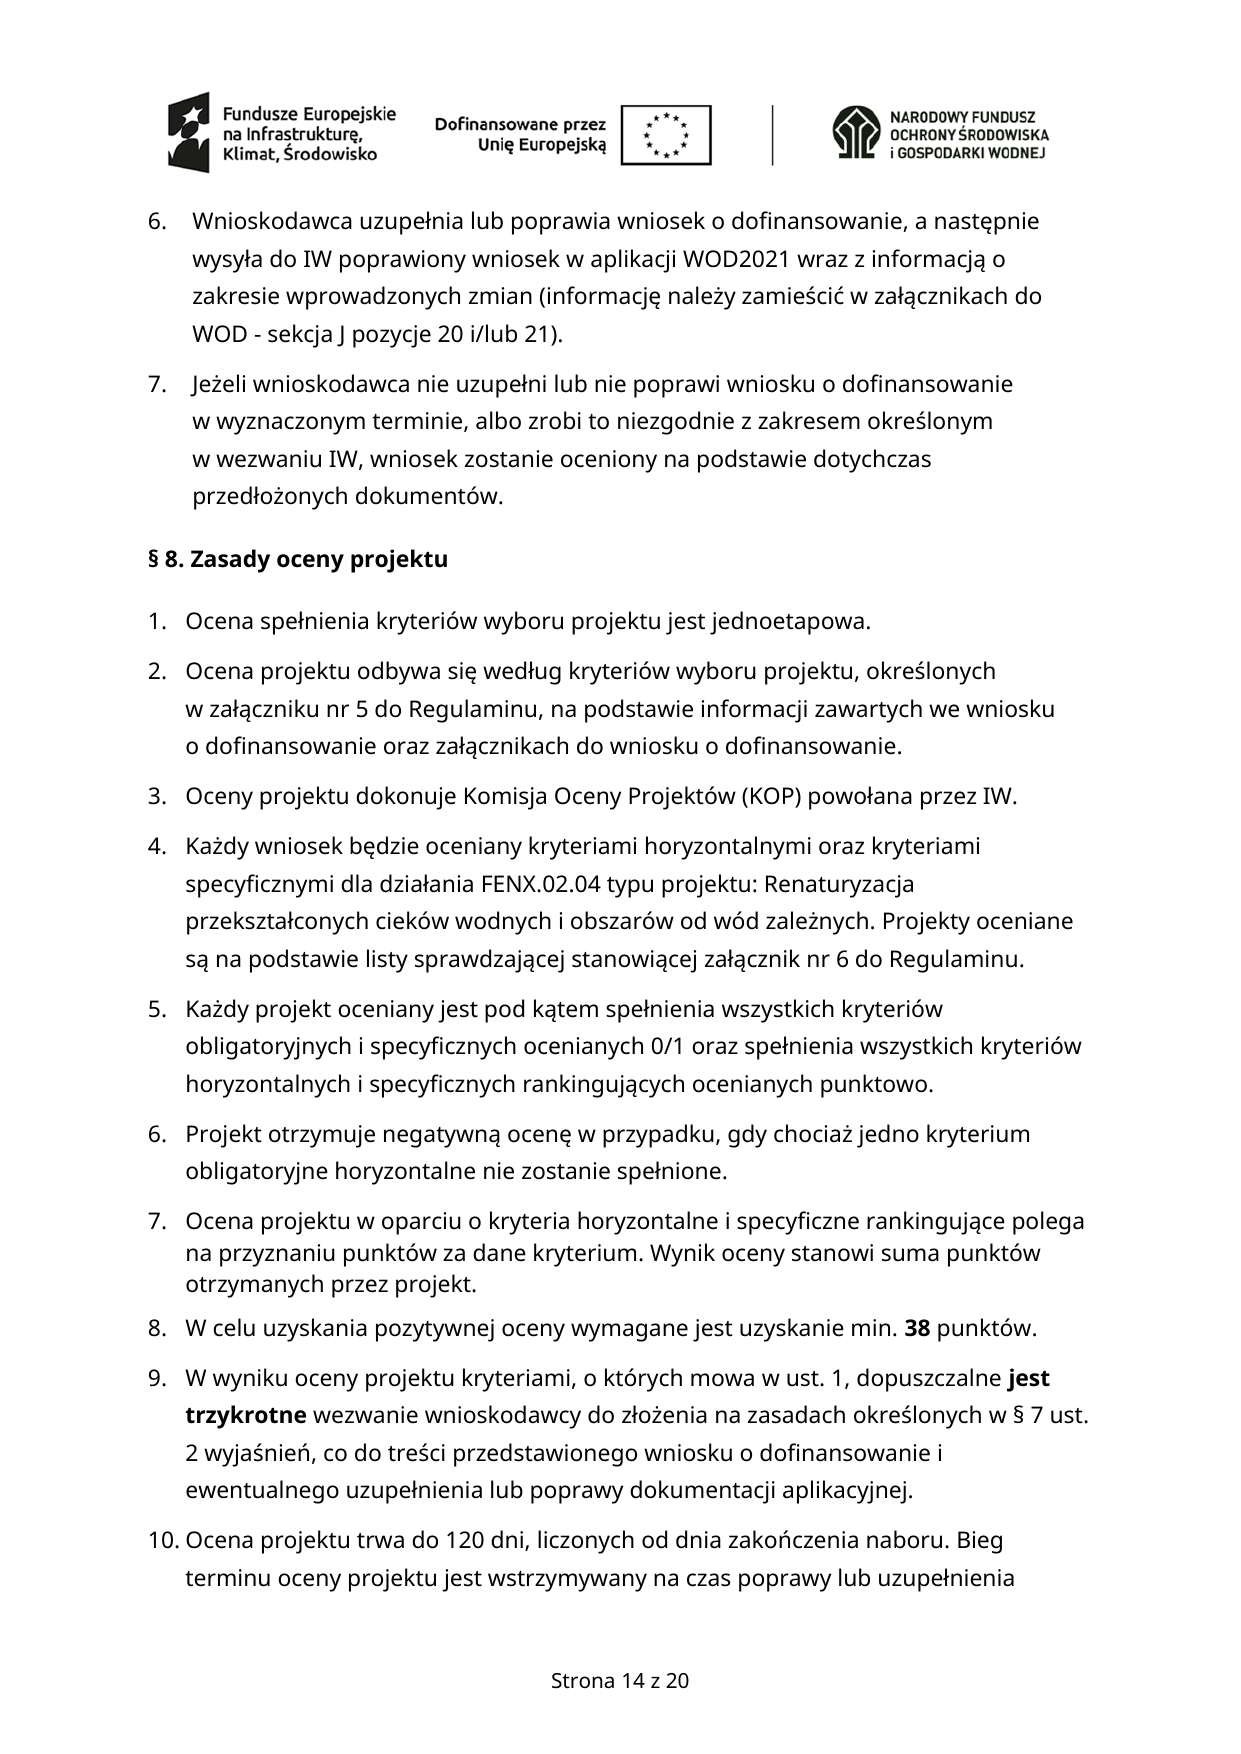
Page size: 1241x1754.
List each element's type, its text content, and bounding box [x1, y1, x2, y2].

list Ocena projektu odbywa się według kryteriów wyboru projektu, określonych w załączniku nr 5 do Regulaminu, na podstawie informacji zawartych we wniosku o dofinansowanie oraz załącznikach do wniosku o dofinansowanie. [148, 655, 1092, 762]
picture [148, 71, 1093, 193]
list Ocena projektu w oparciu o kryteria horyzontalne i specyficzne rankingujące polega na przyznaniu punktów za dane kryterium. Wynik oceny stanowi suma punktów otrzymanych przez projekt. [148, 1205, 1092, 1299]
list Wnioskodawca uzupełnia lub poprawia wniosek o dofinansowanie, a następnie wysyła do IW poprawiony wniosek w aplikacji WOD2021 wraz z informacją o zakresie wprowadzonych zmian (informację należy zamieścić w załącznikach do WOD - sekcja J pozycje 20 i/lub 21). [148, 205, 1092, 349]
list Oceny projektu dokonuje Komisja Oceny Projektów (KOP) powołana przez IW. [148, 780, 1092, 812]
list Projekt otrzymuje negatywną ocenę w przypadku, gdy chociaż jedno kryterium obligatoryjne horyzontalne nie zostanie spełnione. [148, 1118, 1092, 1187]
list Jeżeli wnioskodawca nie uzupełni lub nie poprawi wniosku o dofinansowanie w wyznaczonym terminie, albo zrobi to niezgodnie z zakresem określonym w wezwaniu IW, wniosek zostanie oceniony na podstawie dotychczas przedłożonych dokumentów. [148, 368, 1092, 512]
subtitle § 8. Zasady oceny projektu [148, 543, 1092, 574]
list W wyniku oceny projektu kryteriami, o których mowa w ust. 1, dopuszczalne jest trzykrotne wezwanie wnioskodawcy do złożenia na zasadach określonych w § 7 ust. 2 wyjaśnień, co do treści przedstawionego wniosku o dofinansowanie i ewentualnego uzupełnienia lub poprawy dokumentacji aplikacyjnej. [148, 1362, 1092, 1505]
list Ocena spełnienia kryteriów wyboru projektu jest jednoetapowa. [148, 605, 1092, 637]
list W celu uzyskania pozytywnej oceny wymagane jest uzyskanie min. 38 punktów. [148, 1312, 1092, 1343]
list Każdy projekt oceniany jest pod kątem spełnienia wszystkich kryteriów obligatoryjnych i specyficznych ocenianych 0/1 oraz spełnienia wszystkich kryteriów horyzontalnych i specyficznych rankingujących ocenianych punktowo. [148, 993, 1092, 1099]
list Każdy wniosek będzie oceniany kryteriami horyzontalnymi oraz kryteriami specyficznymi dla działania FENX.02.04 typu projektu: Renaturyzacja przekształconych cieków wodnych i obszarów od wód zależnych. Projekty oceniane są na podstawie listy sprawdzającej stanowiącej załącznik nr 6 do Regulaminu. [148, 830, 1092, 974]
